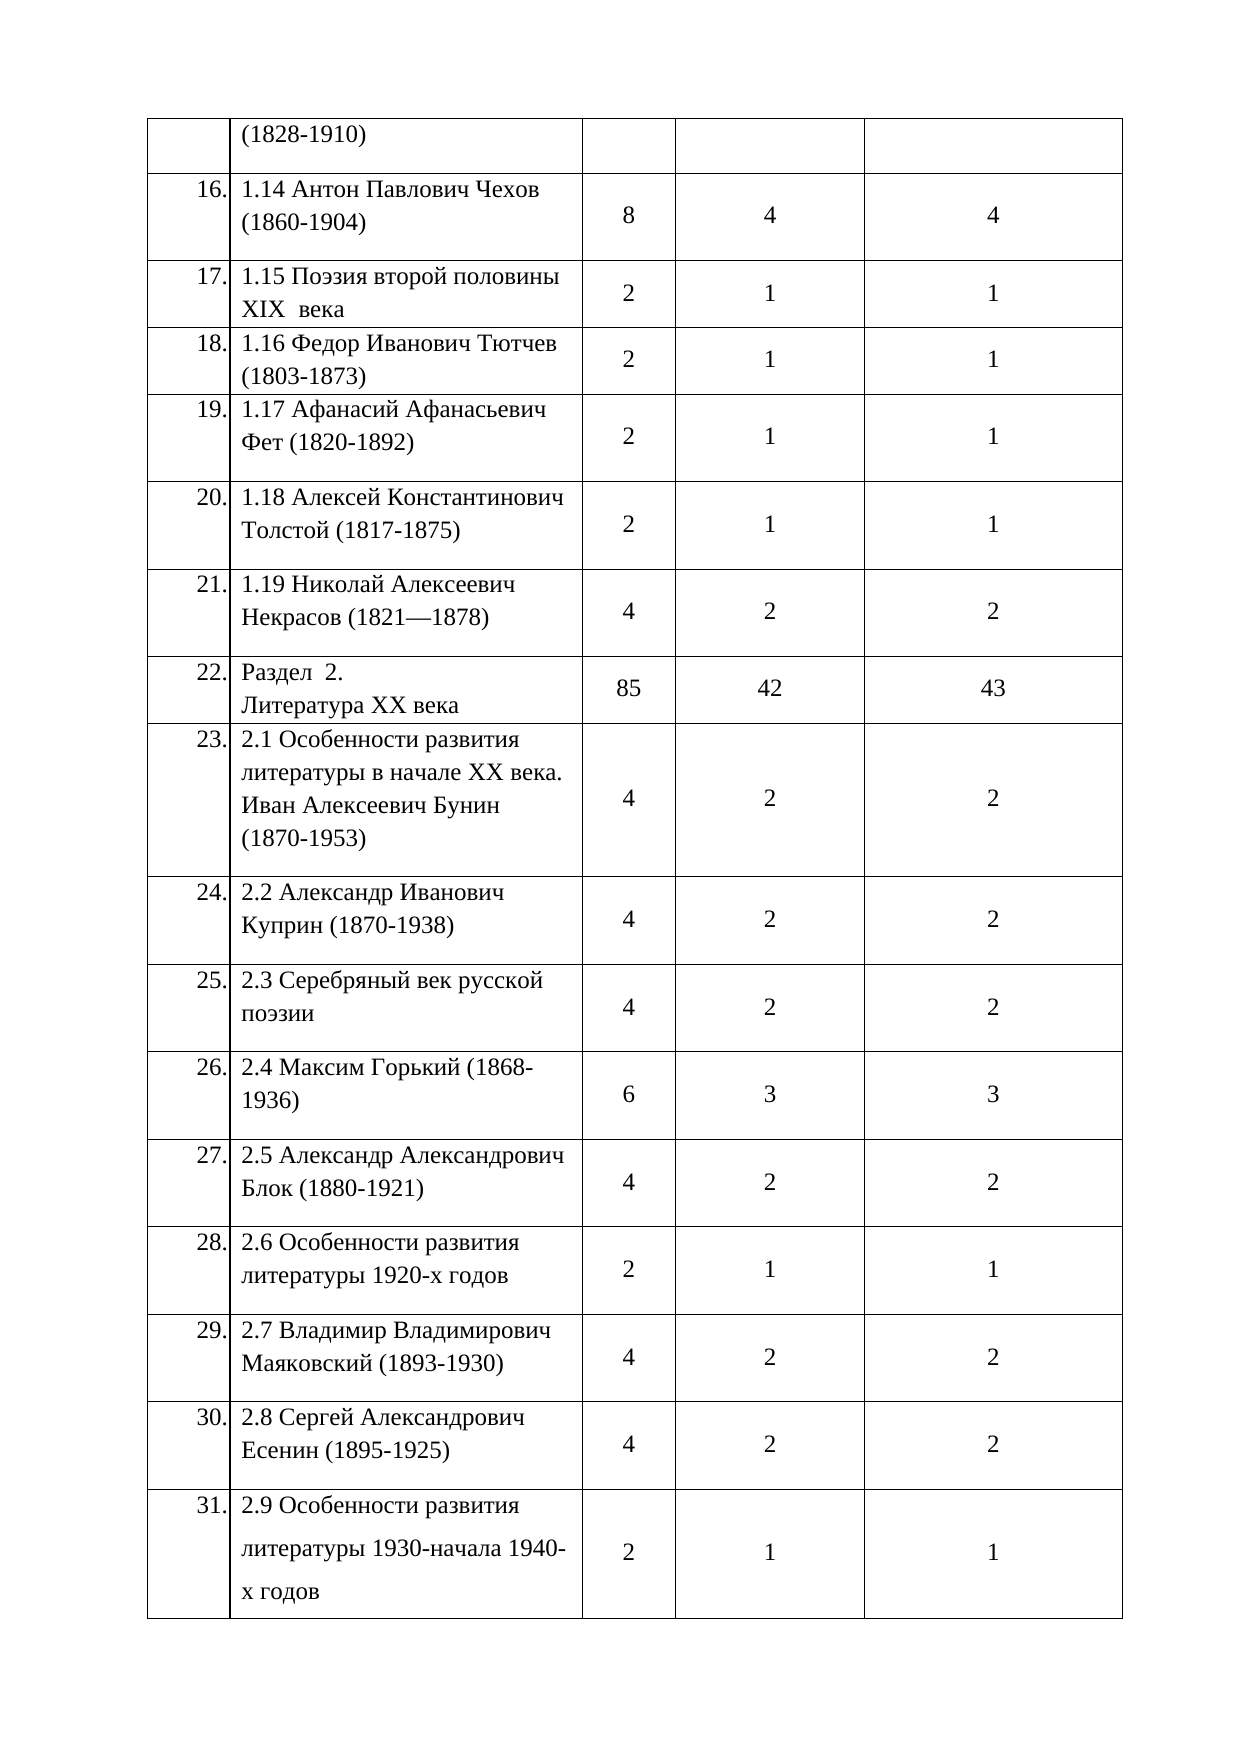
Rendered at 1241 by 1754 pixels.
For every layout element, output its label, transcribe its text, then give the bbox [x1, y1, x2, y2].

table_cell [148, 1227, 229, 1314]
table_cell 2.5 Александр Александрович Блок (1880-1921) [231, 1140, 582, 1226]
table_cell [148, 965, 229, 1051]
table_cell 1 [865, 261, 1122, 327]
table_cell 8 [583, 174, 675, 260]
table_cell [148, 174, 229, 260]
table_cell 2.3 Серебряный век русской поэзии [231, 965, 582, 1051]
table_cell 1 [865, 482, 1122, 568]
table_cell 4 [865, 119, 1122, 173]
table_cell 2 [865, 724, 1122, 876]
table_cell 1.19 Николай Алексеевич Некрасов (1821—1878) [231, 570, 582, 656]
table_cell 1 [865, 1227, 1122, 1314]
table_cell 2.7 Владимир Владимирович Маяковский (1893-1930) [231, 1315, 582, 1401]
table_cell 2.1 Особенности развития литературы в начале XX века. Иван Алексеевич Бунин (1870-1953) [231, 724, 582, 876]
table_cell [148, 1140, 229, 1226]
table_cell 2 [676, 1140, 864, 1226]
table_cell 2 [676, 570, 864, 656]
table_cell 2 [865, 570, 1122, 656]
table_cell 2.4 Максим Горький (1868-1936) [231, 1052, 582, 1139]
table_cell [148, 570, 229, 656]
table_cell 2 [865, 1140, 1122, 1226]
table_cell 4 [583, 965, 675, 1051]
table_cell 8 [583, 119, 675, 173]
table_cell 4 [676, 174, 864, 260]
table_cell 2 [676, 1315, 864, 1401]
table_cell 1 [676, 1227, 864, 1314]
table_cell Раздел 2. Литература XX века [231, 657, 582, 723]
table_cell 1.16 Федор Иванович Тютчев (1803-1873) [231, 328, 582, 393]
table_cell 85 [583, 657, 675, 723]
table_cell 1 [676, 261, 864, 327]
table_cell 4 [583, 724, 675, 876]
table_cell 1 [865, 328, 1122, 393]
table_cell 3 [676, 1052, 864, 1139]
table_cell 1.18 Алексей Константинович Толстой (1817-1875) [231, 482, 582, 568]
table_cell [148, 1052, 229, 1139]
table_cell [148, 261, 229, 327]
table_cell 2.8 Сергей Александрович Есенин (1895-1925) [231, 1402, 582, 1489]
table_cell 2.9 Особенности развития литературы 1930-начала 1940-х годов [231, 1490, 582, 1618]
table_cell 2 [865, 1315, 1122, 1401]
table_cell 2 [865, 965, 1122, 1051]
table_cell 4 [583, 570, 675, 656]
table_cell 2 [583, 328, 675, 393]
table_cell 4 [583, 877, 675, 964]
table_cell [148, 1490, 229, 1618]
table_cell 2 [583, 1227, 675, 1314]
table_cell [148, 657, 229, 723]
table_cell [148, 119, 229, 173]
table_cell 6 [583, 1052, 675, 1139]
table_cell 4 [583, 1315, 675, 1401]
table_cell 1 [865, 395, 1122, 481]
table_cell 2 [676, 965, 864, 1051]
table_cell [148, 1315, 229, 1401]
table_cell 4 [583, 1402, 675, 1489]
table_cell 2 [865, 877, 1122, 964]
table_cell 4 [865, 174, 1122, 260]
table_cell 2 [583, 482, 675, 568]
table_cell 1.17 Афанасий Афанасьевич Фет (1820-1892) [231, 395, 582, 481]
table_cell 2 [583, 1490, 675, 1618]
table_cell 2 [865, 1402, 1122, 1489]
table_cell 2 [676, 877, 864, 964]
table_cell 1 [676, 395, 864, 481]
table_cell [148, 877, 229, 964]
table_cell 1 [676, 1490, 864, 1618]
table_cell 2 [676, 1402, 864, 1489]
table_cell 1 [676, 482, 864, 568]
table_cell 2.2 Александр Иванович Куприн (1870-1938) [231, 877, 582, 964]
table_cell [148, 395, 229, 481]
table_cell 1.14 Антон Павлович Чехов (1860-1904) [231, 174, 582, 260]
table_cell 1 [865, 1490, 1122, 1618]
table_cell 2.6 Особенности развития литературы 1920-х годов [231, 1227, 582, 1314]
table_cell 42 [676, 657, 864, 723]
table_cell 4 [676, 119, 864, 173]
table_cell [148, 328, 229, 393]
table_cell 2 [676, 724, 864, 876]
table_cell 4 [583, 1140, 675, 1226]
table_cell 1.15 Поэзия второй половины XIX века [231, 261, 582, 327]
table_cell [148, 724, 229, 876]
table_cell [148, 482, 229, 568]
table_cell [231, 119, 582, 173]
table_cell 3 [865, 1052, 1122, 1139]
table_cell [148, 1402, 229, 1489]
table_cell 2 [583, 261, 675, 327]
table_cell 2 [583, 395, 675, 481]
table_cell 1 [676, 328, 864, 393]
table_cell 43 [865, 657, 1122, 723]
